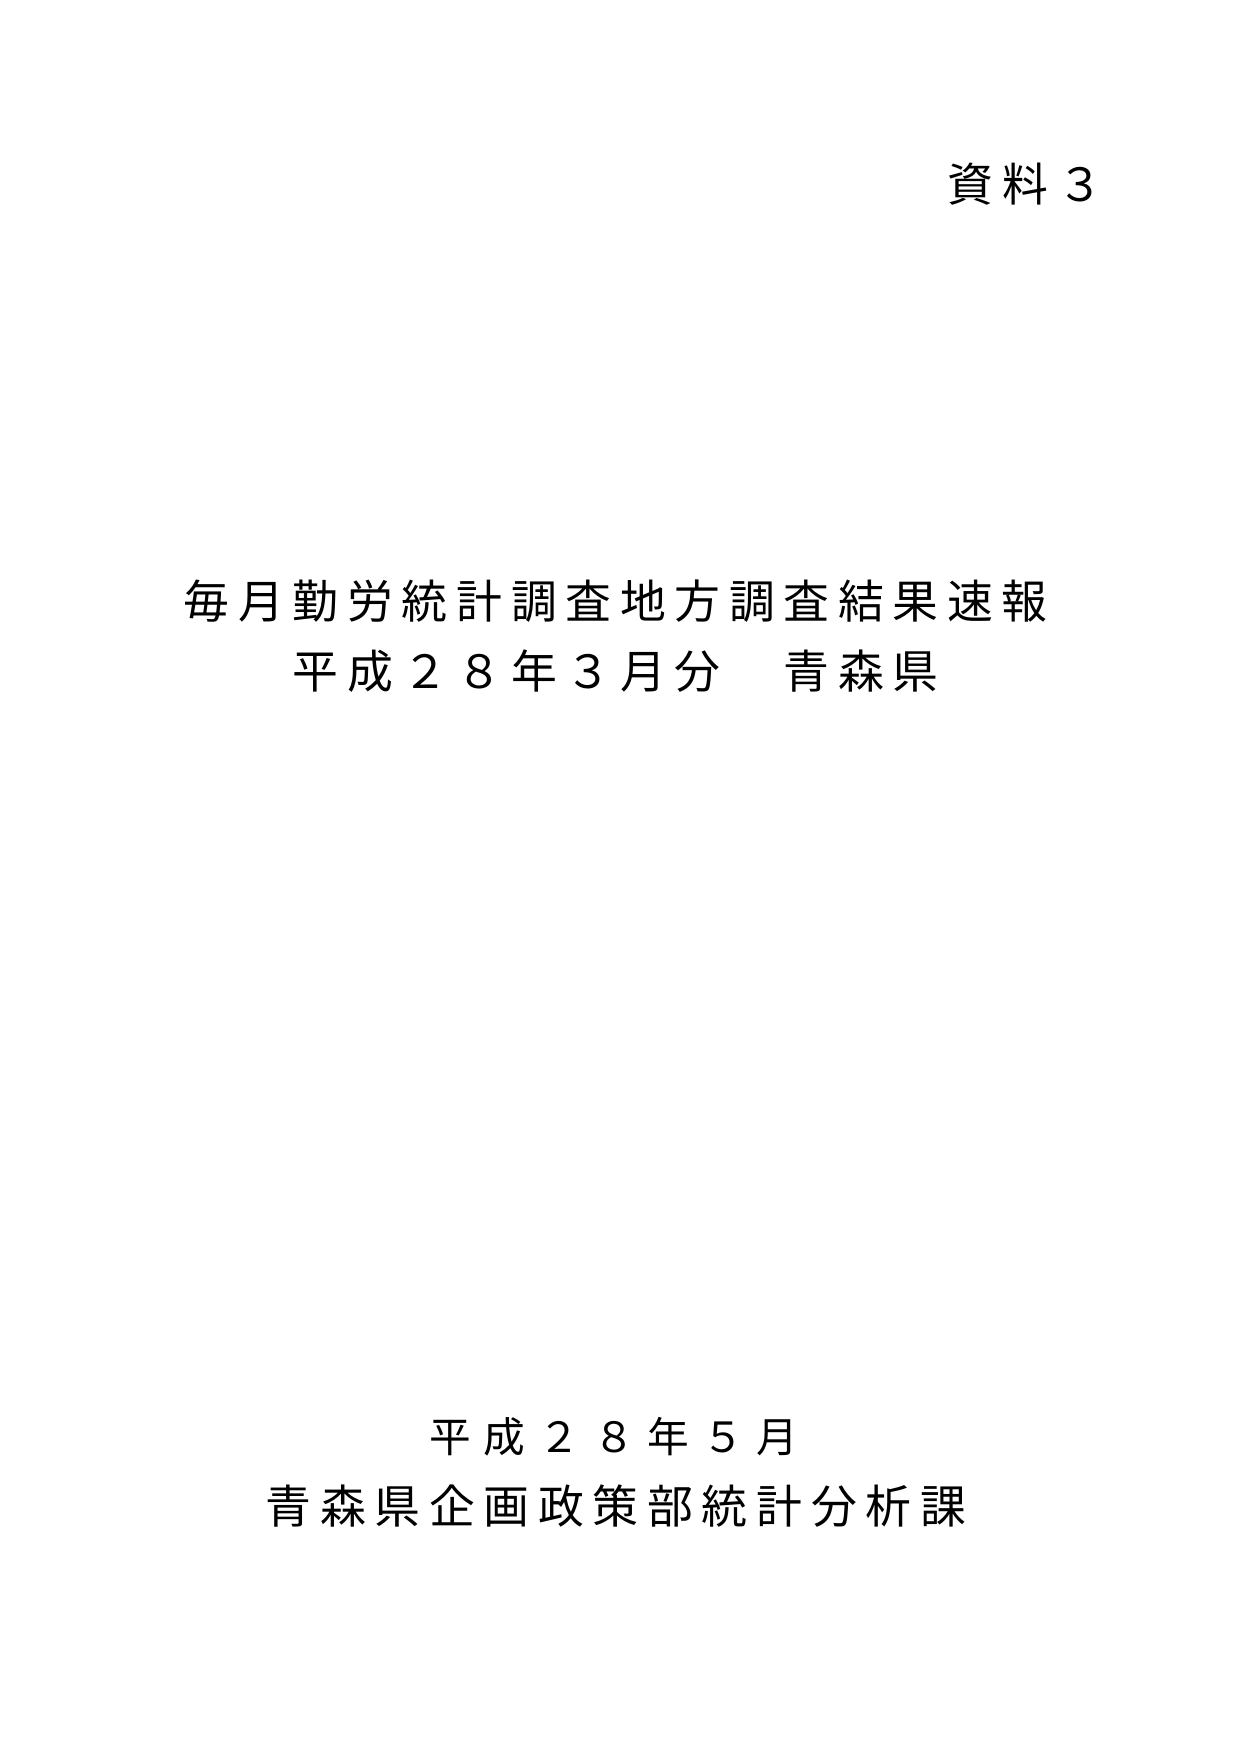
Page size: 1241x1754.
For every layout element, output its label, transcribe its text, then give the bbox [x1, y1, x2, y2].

text 青森県企画政策部統計分析課 [129, 1469, 1111, 1538]
text 平成２８年３月分 青森県 [129, 634, 1111, 703]
text 毎月勤労統計調査地方調査結果速報 [129, 564, 1111, 634]
text 資料３ [129, 147, 1111, 216]
text 平成２８年５月 [129, 1399, 1111, 1469]
